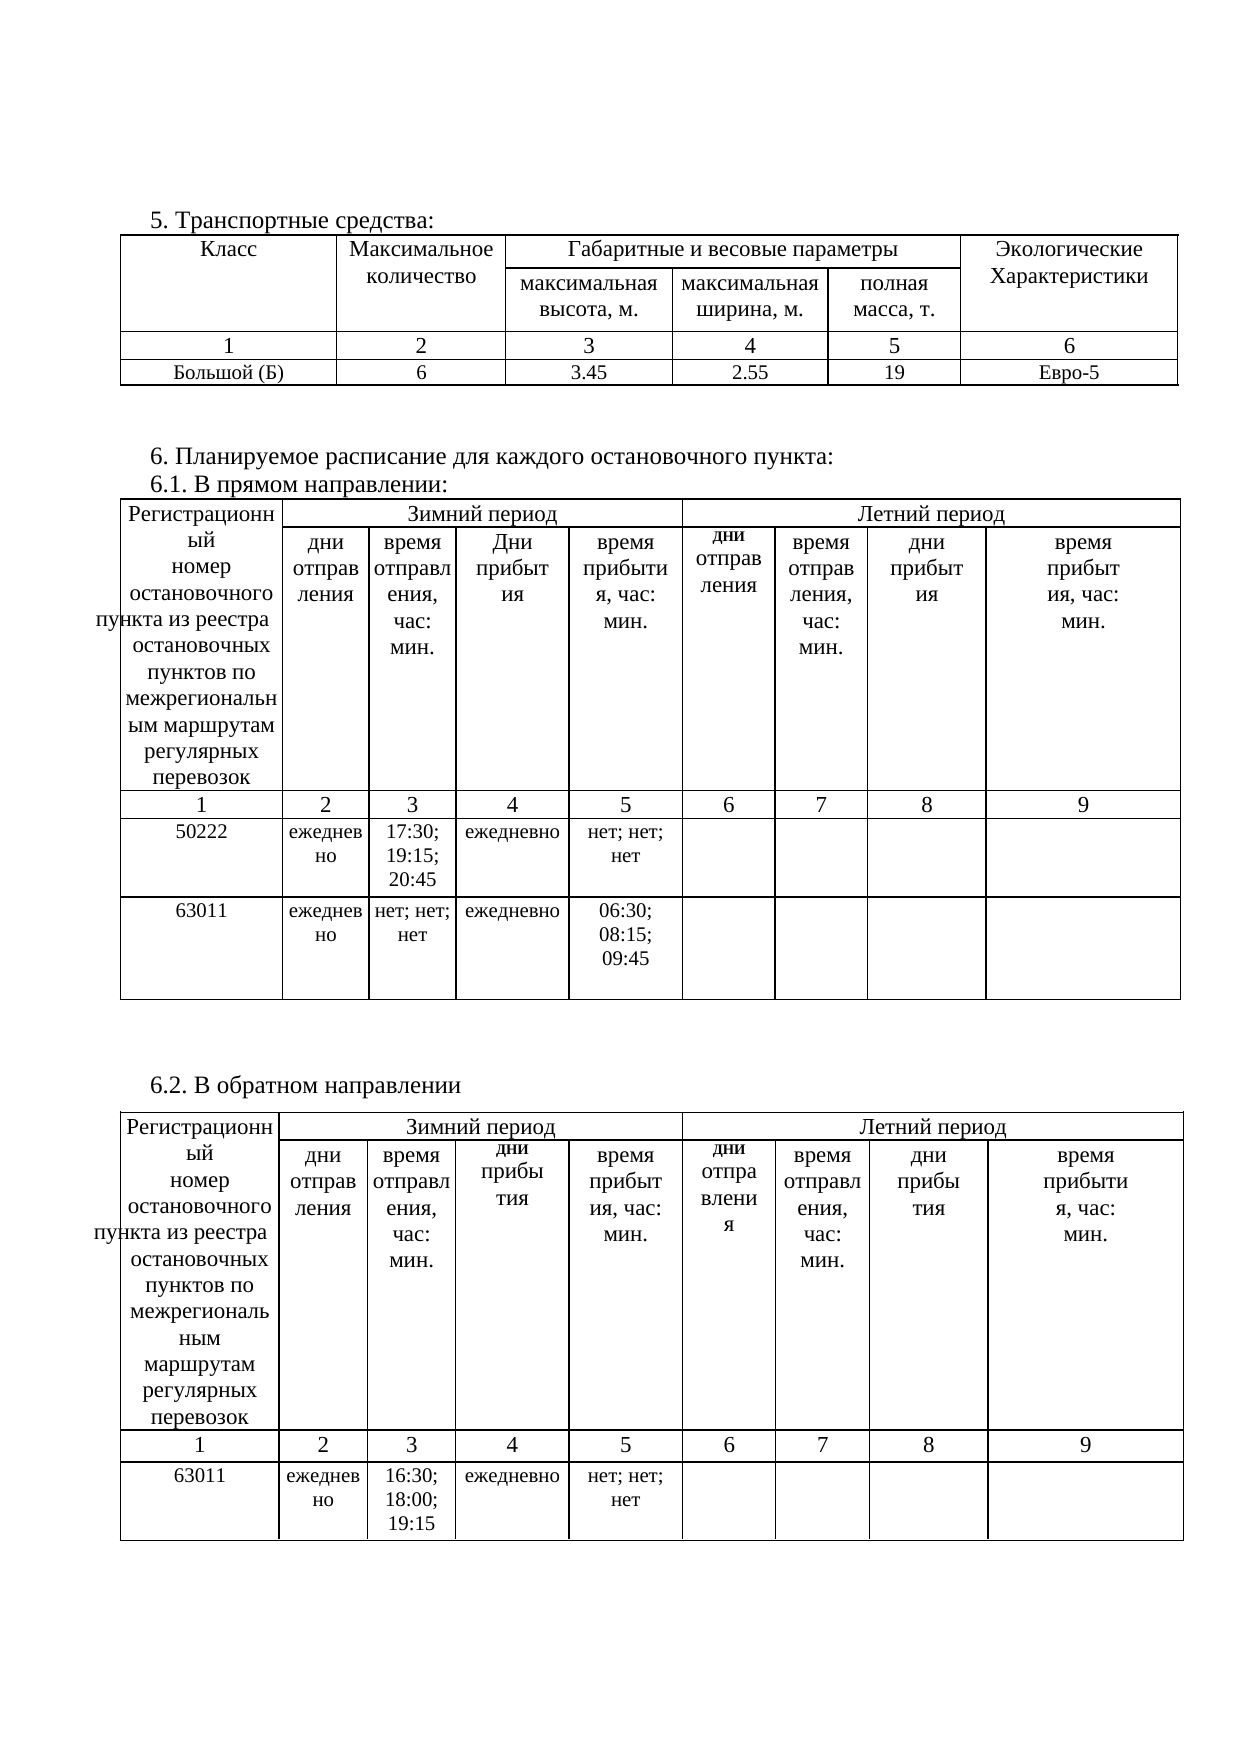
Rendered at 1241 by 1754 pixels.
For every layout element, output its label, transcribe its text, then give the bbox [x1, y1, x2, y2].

table_cell 50222 [121, 819, 282, 896]
table_cell 4 [457, 791, 568, 818]
table_cell [868, 819, 985, 896]
table_cell [987, 819, 1180, 896]
table_cell нет; нет; нет [570, 1463, 682, 1539]
table_cell 9 [989, 1431, 1183, 1461]
table_cell 4 [456, 1431, 568, 1461]
table_cell нет; нет; нет [570, 819, 682, 896]
table_cell нет; нет; нет [370, 898, 455, 998]
table_cell ежедневно [457, 898, 568, 998]
table_cell время отправл ения, час: мин. [370, 528, 455, 790]
table_cell 3 [368, 1431, 455, 1461]
table_cell 63011 [121, 898, 282, 998]
table_cell ДНИ прибы тия [456, 1141, 568, 1429]
table_cell Большой (Б) [121, 360, 336, 384]
table_header Класс [121, 236, 336, 331]
table_cell ДНИ отправ ления [683, 528, 774, 790]
table_cell 16:30; 18:00; 19:15 [368, 1463, 455, 1539]
table_cell полная масса, т. [829, 269, 960, 331]
table_cell [870, 1463, 987, 1539]
table_cell время прибыт ия, час: мин. [987, 528, 1180, 790]
table_cell время прибыти я, час: мин. [570, 528, 682, 790]
table_cell 2 [280, 1431, 367, 1461]
table_cell 3 [370, 791, 455, 818]
table_cell 3 [506, 332, 672, 358]
table_cell [776, 819, 867, 896]
table_cell 1 [121, 791, 282, 818]
table_cell ДНИ отпра влени я [683, 1141, 775, 1429]
table_cell 8 [868, 791, 985, 818]
text 6.1. В прямом направлении: [150, 469, 1090, 498]
table_cell 3.45 [506, 360, 672, 384]
table_header Зимний период [280, 1113, 682, 1139]
table_cell дни отправ ления [283, 528, 368, 790]
table_cell [989, 1463, 1183, 1539]
table_cell [683, 819, 774, 896]
table_cell [776, 898, 867, 998]
table_header Летний период [683, 1113, 1183, 1139]
table_cell ежедневно [456, 1463, 568, 1539]
table_header Летний период [683, 500, 1180, 526]
table_cell 7 [776, 791, 867, 818]
table_cell 06:30; 08:15; 09:45 [570, 898, 682, 998]
table_cell дни прибы тия [870, 1141, 987, 1429]
table_cell 2 [337, 332, 505, 358]
table_cell Дни прибыт ия [457, 528, 568, 790]
table_cell 6 [683, 791, 774, 818]
table_header Максимальное количество [337, 236, 505, 331]
table_cell 7 [776, 1431, 869, 1461]
table_cell [987, 898, 1180, 998]
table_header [121, 1113, 278, 1429]
table_cell 19 [829, 360, 960, 384]
table_cell 2.55 [673, 360, 827, 384]
table_cell максимальная ширина, м. [673, 269, 827, 331]
table_cell 2 [283, 791, 368, 818]
table_cell время отправ ления, час: мин. [776, 528, 867, 790]
table_header Экологические Характеристики [961, 236, 1177, 331]
table_cell 5 [570, 1431, 682, 1461]
text 6.2. В обратном направлении [150, 1070, 1090, 1099]
table_cell 63011 [121, 1463, 278, 1539]
table_cell 6 [337, 360, 505, 384]
table_header Зимний период [283, 500, 682, 526]
table_cell время отправл ения, час: мин. [368, 1141, 455, 1429]
table_cell 8 [870, 1431, 987, 1461]
table_cell ежедневно [283, 819, 368, 896]
table_cell ежедневно [280, 1463, 367, 1539]
table_cell дни прибыт ия [868, 528, 985, 790]
table_cell Евро-5 [961, 360, 1177, 384]
table_cell 5 [570, 791, 682, 818]
table_cell время прибыти я, час: мин. [989, 1141, 1183, 1429]
table_cell 1 [121, 332, 336, 358]
table_cell ежедневно [283, 898, 368, 998]
table_cell 9 [987, 791, 1180, 818]
table_cell максимальная высота, м. [506, 269, 672, 331]
table_header Габаритные и весовые параметры [506, 236, 960, 267]
table_header Регистрационный номер остановочного пункта из реестра остановочных пунктов по межрегиональным маршрутам регулярных перевозок [121, 500, 282, 790]
table_cell [776, 1463, 869, 1539]
table_cell дни отправ ления [280, 1141, 367, 1429]
table_cell 1 [121, 1431, 278, 1461]
table_cell 17:30; 19:15; 20:45 [370, 819, 455, 896]
table_cell время отправл ения, час: мин. [776, 1141, 869, 1429]
table_cell ежедневно [457, 819, 568, 896]
text 5. Транспортные средства: [150, 205, 1090, 234]
table_cell 6 [961, 332, 1177, 358]
table_cell [683, 898, 774, 998]
text 6. Планируемое расписание для каждого остановочного пункта: [150, 441, 1090, 469]
table_cell [868, 898, 985, 998]
table_cell [683, 1463, 775, 1539]
table_cell 4 [673, 332, 827, 358]
table_cell 6 [683, 1431, 775, 1461]
table_cell время прибыт ия, час: мин. [570, 1141, 682, 1429]
table_cell 5 [829, 332, 960, 358]
